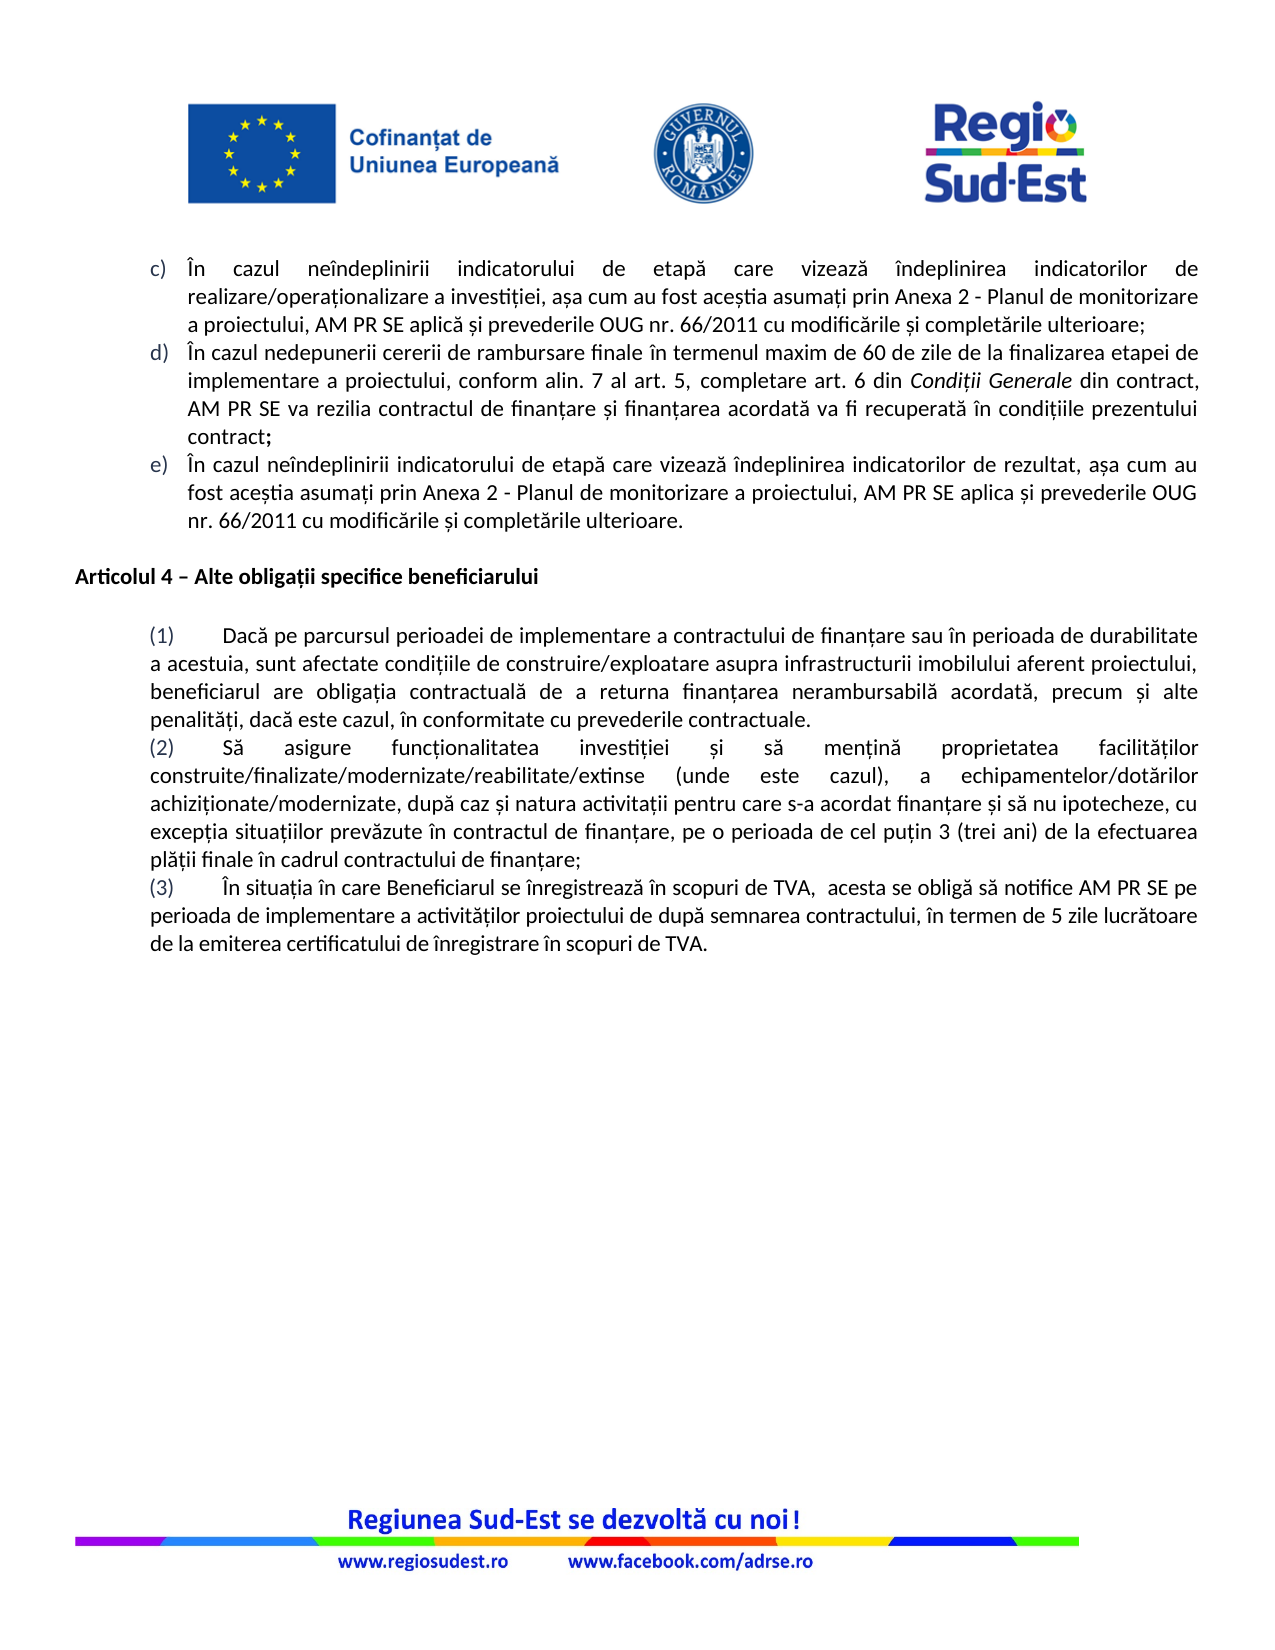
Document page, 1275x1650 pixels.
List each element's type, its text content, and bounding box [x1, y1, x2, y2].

list În cazul nedepunerii cererii de rambursare finale în termenul maxim de 60 de zile de la finalizarea etapei de implementare a proiectului, conform alin. 7 al art. 5, completare art. 6 din Condiții Generale din contract, AM PR SE va rezilia contractul de finanțare și finanțarea acordată va fi recuperată în condițiile prezentului contract; [150, 338, 1200, 450]
list În situația în care Beneficiarul se înregistrează în scopuri de TVA, acesta se obligă să notifice AM PR SE pe perioada de implementare a activităților proiectului de după semnarea contractului, în termen de 5 zile lucrătoare de la emiterea certificatului de înregistrare în scopuri de TVA. [149, 873, 1200, 957]
picture [75, 1508, 1079, 1577]
picture [155, 73, 1120, 226]
list În cazul neîndeplinirii indicatorului de etapă care vizează îndeplinirea indicatorilor de realizare/operaționalizare a investiției, așa cum au fost aceștia asumați prin Anexa 2 - Planul de monitorizare a proiectului, AM PR SE aplică și prevederile OUG nr. 66/2011 cu modificările și completările ulterioare; [150, 254, 1200, 338]
list Dacă pe parcursul perioadei de implementare a contractului de finanțare sau în perioada de durabilitate a acestuia, sunt afectate condițiile de construire/exploatare asupra infrastructurii imobilului aferent proiectului, beneficiarul are obligația contractuală de a returna finanțarea nerambursabilă acordată, precum și alte penalități, dacă este cazul, în conformitate cu prevederile contractuale. [149, 621, 1200, 733]
text Articolul 4 – Alte obligații specifice beneficiarului [75, 562, 1200, 590]
list În cazul neîndeplinirii indicatorului de etapă care vizează îndeplinirea indicatorilor de rezultat, așa cum au fost aceștia asumați prin Anexa 2 - Planul de monitorizare a proiectului, AM PR SE aplica și prevederile OUG nr. 66/2011 cu modificările și completările ulterioare. [150, 450, 1200, 534]
list Să asigure funcționalitatea investiției și să mențină proprietatea facilităților construite/finalizate/modernizate/reabilitate/extinse (unde este cazul), a echipamentelor/dotărilor achiziționate/modernizate, după caz și natura activitații pentru care s-a acordat finanțare și să nu ipotecheze, cu excepția situațiilor prevăzute în contractul de finanțare, pe o perioada de cel puțin 3 (trei ani) de la efectuarea plății finale în cadrul contractului de finanțare; [149, 733, 1200, 873]
